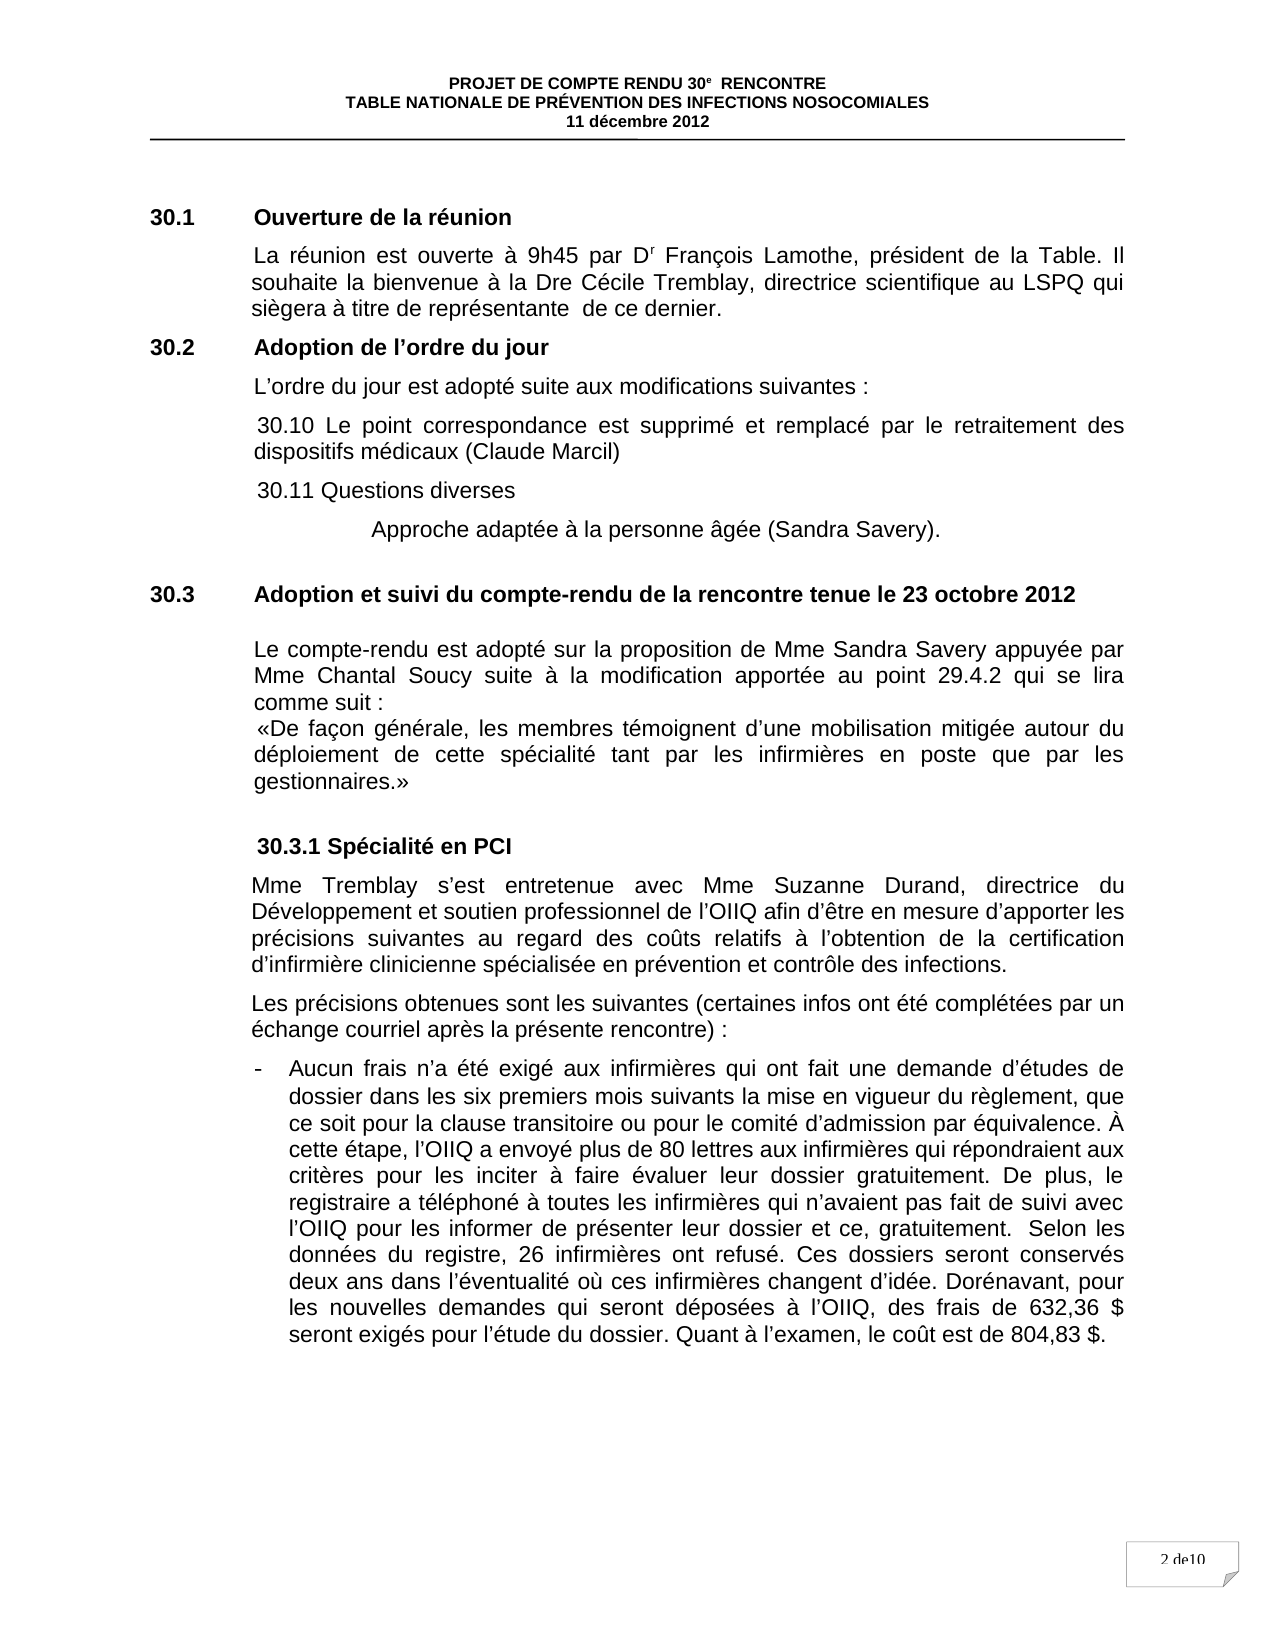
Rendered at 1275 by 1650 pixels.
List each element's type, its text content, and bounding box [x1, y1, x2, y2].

text Mme Tremblay s’est entretenue avec Mme Suzanne Durand, directrice du Développement et soutien professionnel de l’OIIQ afin d’être en mesure d’apporter les précisions suivantes au regard des coûts relatifs à l’obtention de la certification d’infirmière clinicienne spécialisée en prévention et contrôle des infections. [251, 872, 1125, 977]
text 30.3 Adoption et suivi du compte-rendu de la rencontre tenue le 23 octobre 2012 [150, 581, 1125, 607]
text 30.1 Ouverture de la réunion [150, 203, 1125, 230]
list Aucun frais n’a été exigé aux infirmières qui ont fait une demande d’études de dossier dans les six premiers mois suivants la mise en vigueur du règlement, que ce soit pour la clause transitoire ou pour le comité d’admission par équivalence. À cette étape, l’OIIQ a envoyé plus de 80 lettres aux infirmières qui répondraient aux critères pour les inciter à faire évaluer leur dossier gratuitement. De plus, le registraire a téléphoné à toutes les infirmières qui n’avaient pas fait de suivi avec l’OIIQ pour les informer de présenter leur dossier et ce, gratuitement. Selon les données du registre, 26 infirmières ont refusé. Ces dossiers seront conservés deux ans dans l’éventualité où ces infirmières changent d’idée. Dorénavant, pour les nouvelles demandes qui seront déposées à l’OIIQ, des frais de 632,36 $ seront exigés pour l’étude du dossier. Quant à l’examen, le coût est de 804,83 $. [251, 1055, 1125, 1347]
text 30.3.1 Spécialité en PCI [150, 833, 1125, 859]
text La réunion est ouverte à 9h45 par Dr François Lamothe, président de souhaite la bienvenue à Tremblay, directrice scientifique au LSPQ qui siègera à titre de représentante de ce dernier. [251, 242, 1125, 321]
text 30.11 Questions diverses [253, 477, 1125, 503]
text 30.2 Adoption de l’ordre du jour [150, 334, 1125, 360]
text Le compte-rendu est adopté sur la proposition de Mme Sandra Savery appuyée par Mme Chantal Soucy suite à la modification apportée au point 29.4.2 qui se lira comme suit : [150, 636, 1125, 715]
text 30.10 Le point correspondance est supprimé et remplacé par le retraitement des dispositifs médicaux (Claude Marcil) [253, 412, 1125, 464]
text L’ordre du jour est adopté suite aux modifications suivantes : [209, 373, 1125, 399]
text «De façon générale, les membres témoignent d’une mobilisation mitigée autour du déploiement de cette spécialité tant par les infirmières en poste que par les gestionnaires.» [253, 715, 1125, 794]
text Approche adaptée à la personne âgée (Sandra Savery). [253, 516, 1125, 542]
text Les précisions obtenues sont les suivantes (certaines infos ont été complétées par un échange courriel après la présente rencontre) : [251, 990, 1125, 1042]
